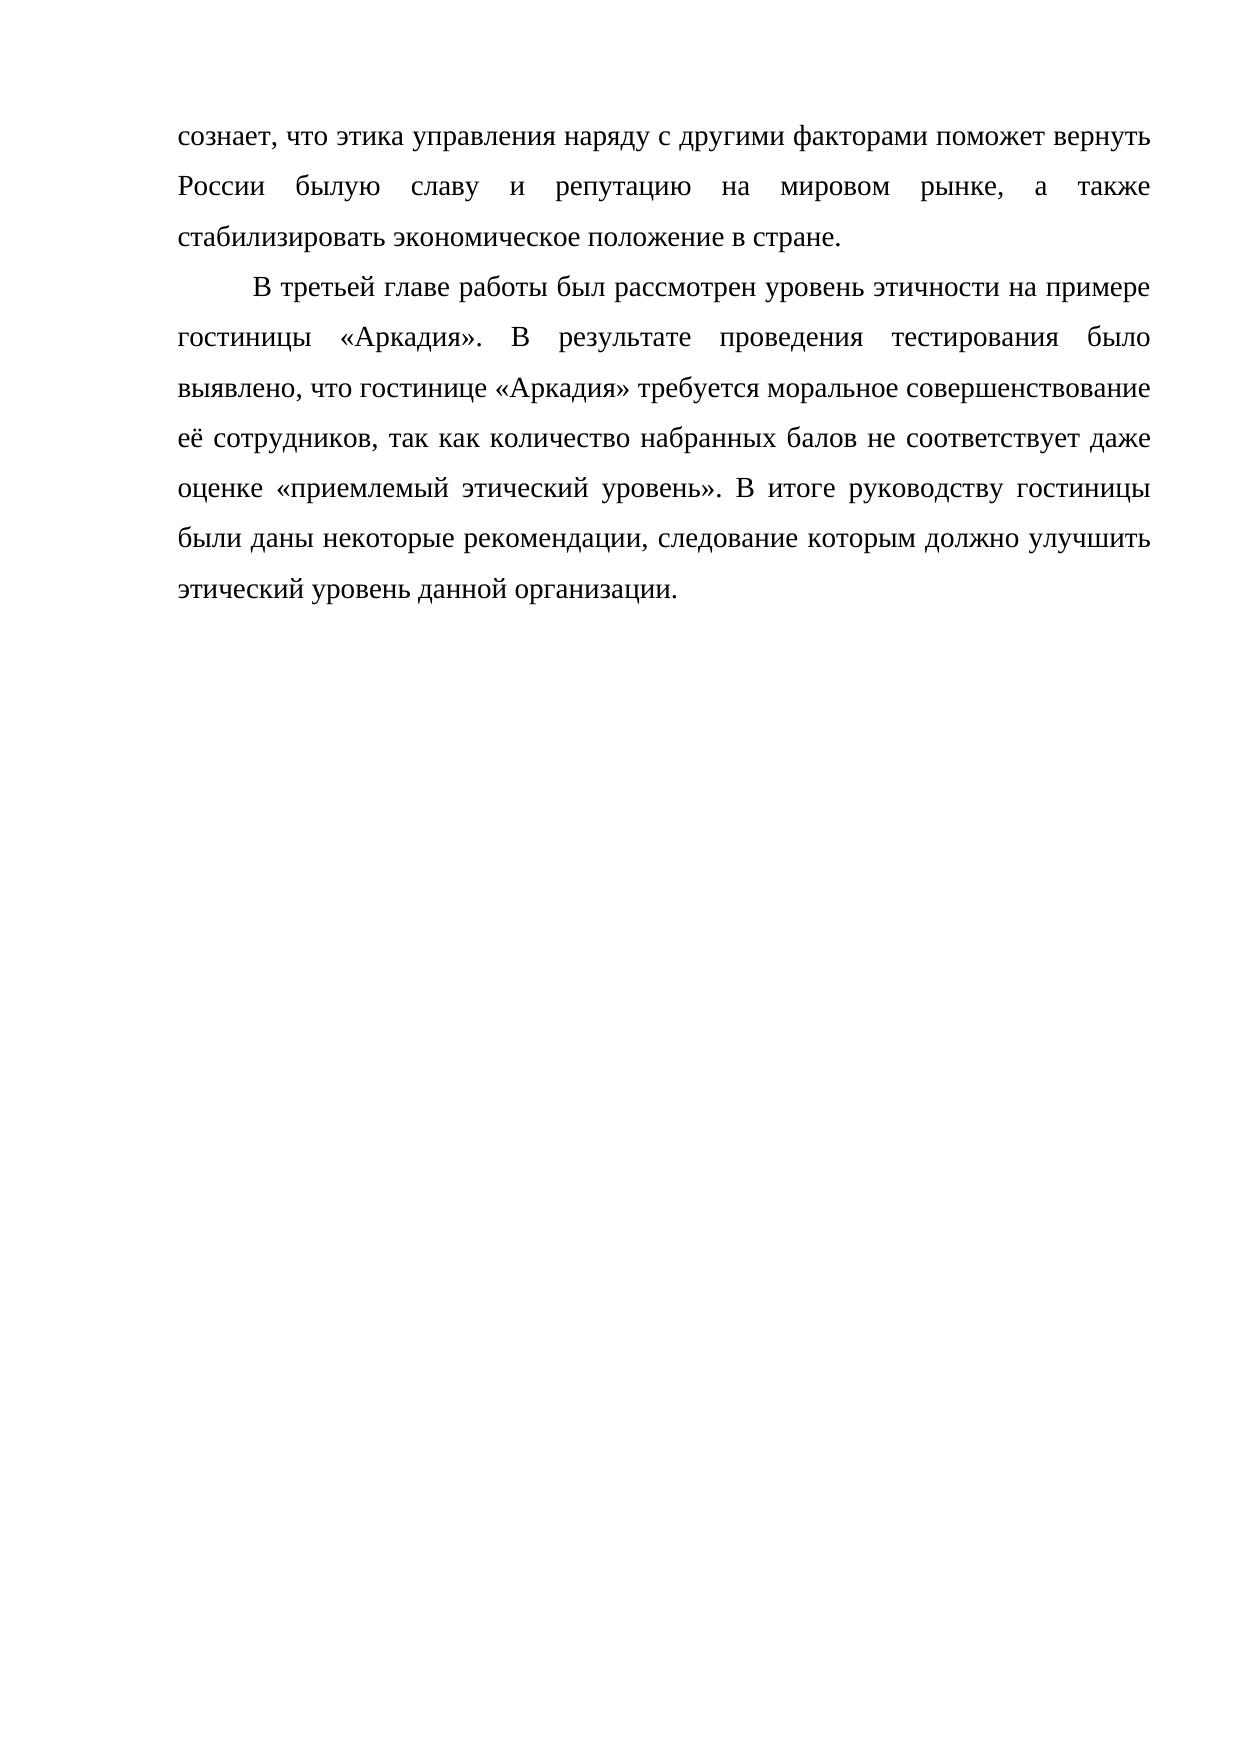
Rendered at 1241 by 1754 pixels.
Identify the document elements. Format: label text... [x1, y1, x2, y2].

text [177, 118, 1152, 252]
text В третьей главе работы был рассмотрен уровень этичности на примере гостиницы «Аркадия». В результате проведения тестирования было выявлено, что гостинице «Аркадия» требуется моральное совершенствование её сотрудников, так как количество набранных балов не соответствует даже оценке «приемлемый этический уровень». В итоге руководству гостиницы были даны некоторые рекомендации, следование которым должно улучшить этический уровень данной организации. [177, 269, 1152, 604]
